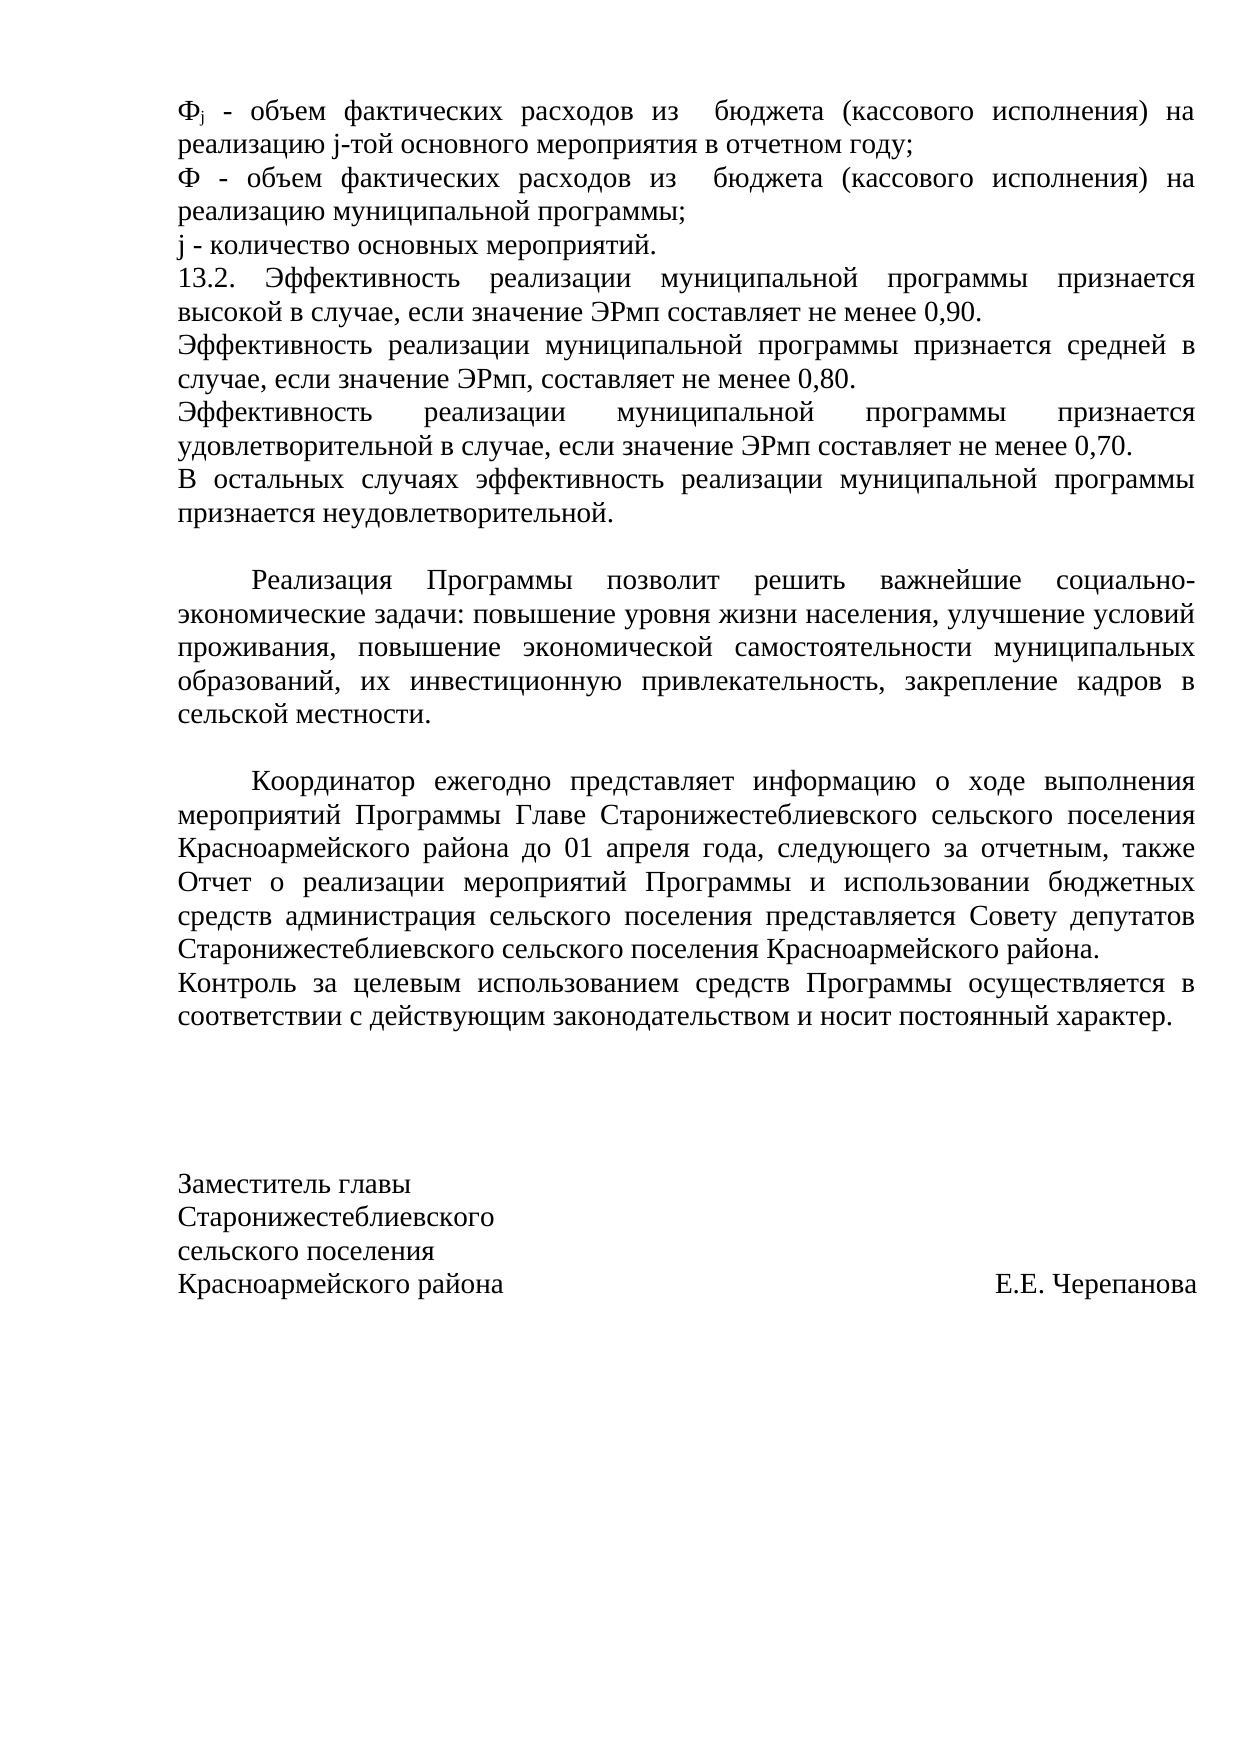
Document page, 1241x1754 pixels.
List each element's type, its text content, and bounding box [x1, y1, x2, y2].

text Эффективность реализации муниципальной программы признается средней в случае, если значение ЭРмп, составляет не менее 0,80. [177, 327, 1196, 394]
text Ф - объем фактических расходов из бюджета (кассового исполнения) на реализацию муниципальной программы; [177, 160, 1196, 227]
text Фj - объем фактических расходов из бюджета (кассового исполнения) на реализацию j-той основного мероприятия в отчетном году; [177, 93, 1196, 160]
text Координатор ежегодно представляет информацию о ходе выполнения мероприятий Программы Главе Старонижестеблиевского сельского поселения Красноармейского района до 01 апреля года, следующего за отчетным, также Отчет о реализации мероприятий Программы и использовании бюджетных средств администрация сельского поселения представляется Совету депутатов Старонижестеблиевского сельского поселения Красноармейского района. [177, 763, 1196, 965]
text 13.2. Эффективность реализации муниципальной программы признается высокой в случае, если значение ЭРмп составляет не менее 0,90. [177, 260, 1196, 327]
text Эффективность реализации муниципальной программы признается удовлетворительной в случае, если значение ЭРмп составляет не менее 0,70. [177, 394, 1196, 462]
text В остальных случаях эффективность реализации муниципальной программы признается неудовлетворительной. [177, 462, 1196, 529]
table_header Заместитель главы Старонижестеблиевского сельского поселения Красноармейского района [166, 1166, 983, 1300]
text Реализация Программы позволит решить важнейшие социально-экономические задачи: повышение уровня жизни населения, улучшение условий проживания, повышение экономической самостоятельности муниципальных образований, их инвестиционную привлекательность, закрепление кадров в сельской местности. [177, 562, 1196, 730]
text j - количество основных мероприятий. [177, 227, 1196, 260]
table_header Е.Е. Черепанова [984, 1166, 1208, 1300]
text Контроль за целевым использованием средств Программы осуществляется в соответствии с действующим законодательством и носит постоянный характер. [177, 965, 1196, 1032]
